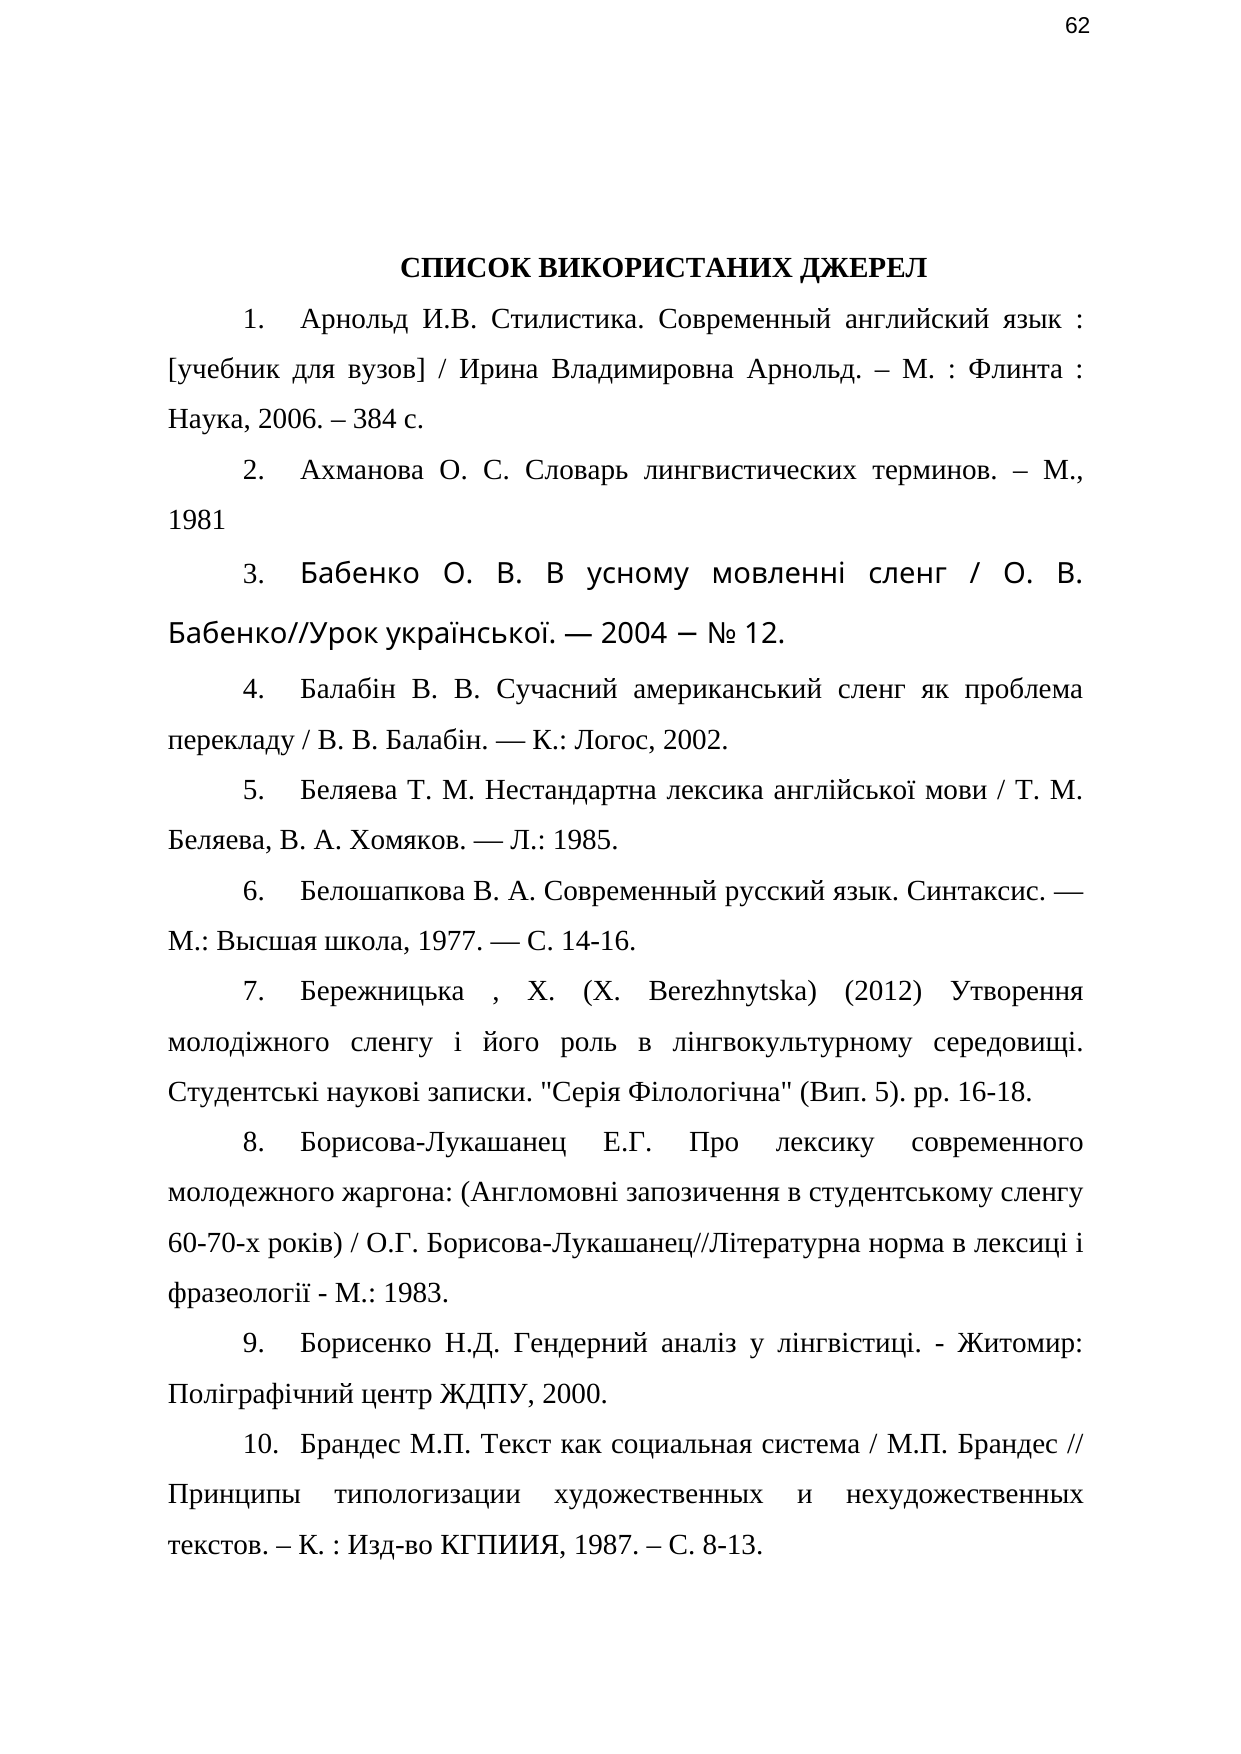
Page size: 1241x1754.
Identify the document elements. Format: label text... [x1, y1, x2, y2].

list Брандес М.П. Текст как социальная система / М.П. Брандес // Принципы типологизации художественных и нехудожественных текстов. – К. : Изд-во КГПИИЯ, 1987. – С. 8-13. [168, 1426, 1084, 1476]
list Бережницька , Х. (X. Berezhnytska) (2012) Утворення молодіжного сленгу і його роль в лінгвокультурному середовищі. Студентські наукові записки. "Серія Філологічна" (Вип. 5). pp. 16-18. [168, 1057, 1084, 1107]
text СПИСОК ВИКОРИСТАНИХ ДЖЕРЕЛ [168, 251, 1084, 284]
list Арнольд И.В. Стилистика. Современный английский язык : [учебник для вузов] / Ирина Владимировна Арнольд. – М. : Флинта : Наука, 2006. – 384 с. [168, 301, 1084, 351]
list Борисова-Лукашанец Е.Г. Про лексику современного молодежного жаргона: (Англомовні запозичення в студентському сленгу 60-70-x років) / О.Г. Борисова-Лукашанец//Літературна норма в лексиці i фразеології - М.: 1983. [168, 1124, 1084, 1309]
list Ахманова О. С. Словарь лингвистических терминов. – М., 1981 [168, 452, 1084, 536]
list Бабенко О. В. В усному мовленні сленг / О. В. Бабенко//Урок української. — 2004 − № 12. [168, 552, 1084, 652]
list Арнольд И.В. Стилистика. Современный английский язык : [учебник для вузов] / Ирина Владимировна Арнольд. – М. : Флинта : Наука, 2006. – 384 с. [168, 385, 1084, 435]
list Беляева Т. М. Нестандартна лексика англійської мови / Т. М. Беляева, В. А. Хомяков. — Л.: 1985. [168, 772, 1084, 856]
list Бережницька , Х. (X. Berezhnytska) (2012) Утворення молодіжного сленгу і його роль в лінгвокультурному середовищі. Студентські наукові записки. "Серія Філологічна" (Вип. 5). pp. 16-18. [168, 973, 1084, 1024]
list Балабін В. В. Сучасний американський сленг як проблема перекладу / В. В. Балабін. — К.: Логос, 2002. [168, 671, 1084, 755]
list Борисенко Н.Д. Гендерний аналіз у лінгвістиці. - Житомир: Поліграфічний центр ЖДПУ, 2000. [168, 1326, 1084, 1409]
list Белошапкова В. А. Современный русский язык. Синтаксис. — М.: Высшая школа, 1977. — С. 14-16. [168, 873, 1084, 957]
list Брандес М.П. Текст как социальная система / М.П. Брандес // Принципы типологизации художественных и нехудожественных текстов. – К. : Изд-во КГПИИЯ, 1987. – С. 8-13. [168, 1510, 1084, 1560]
